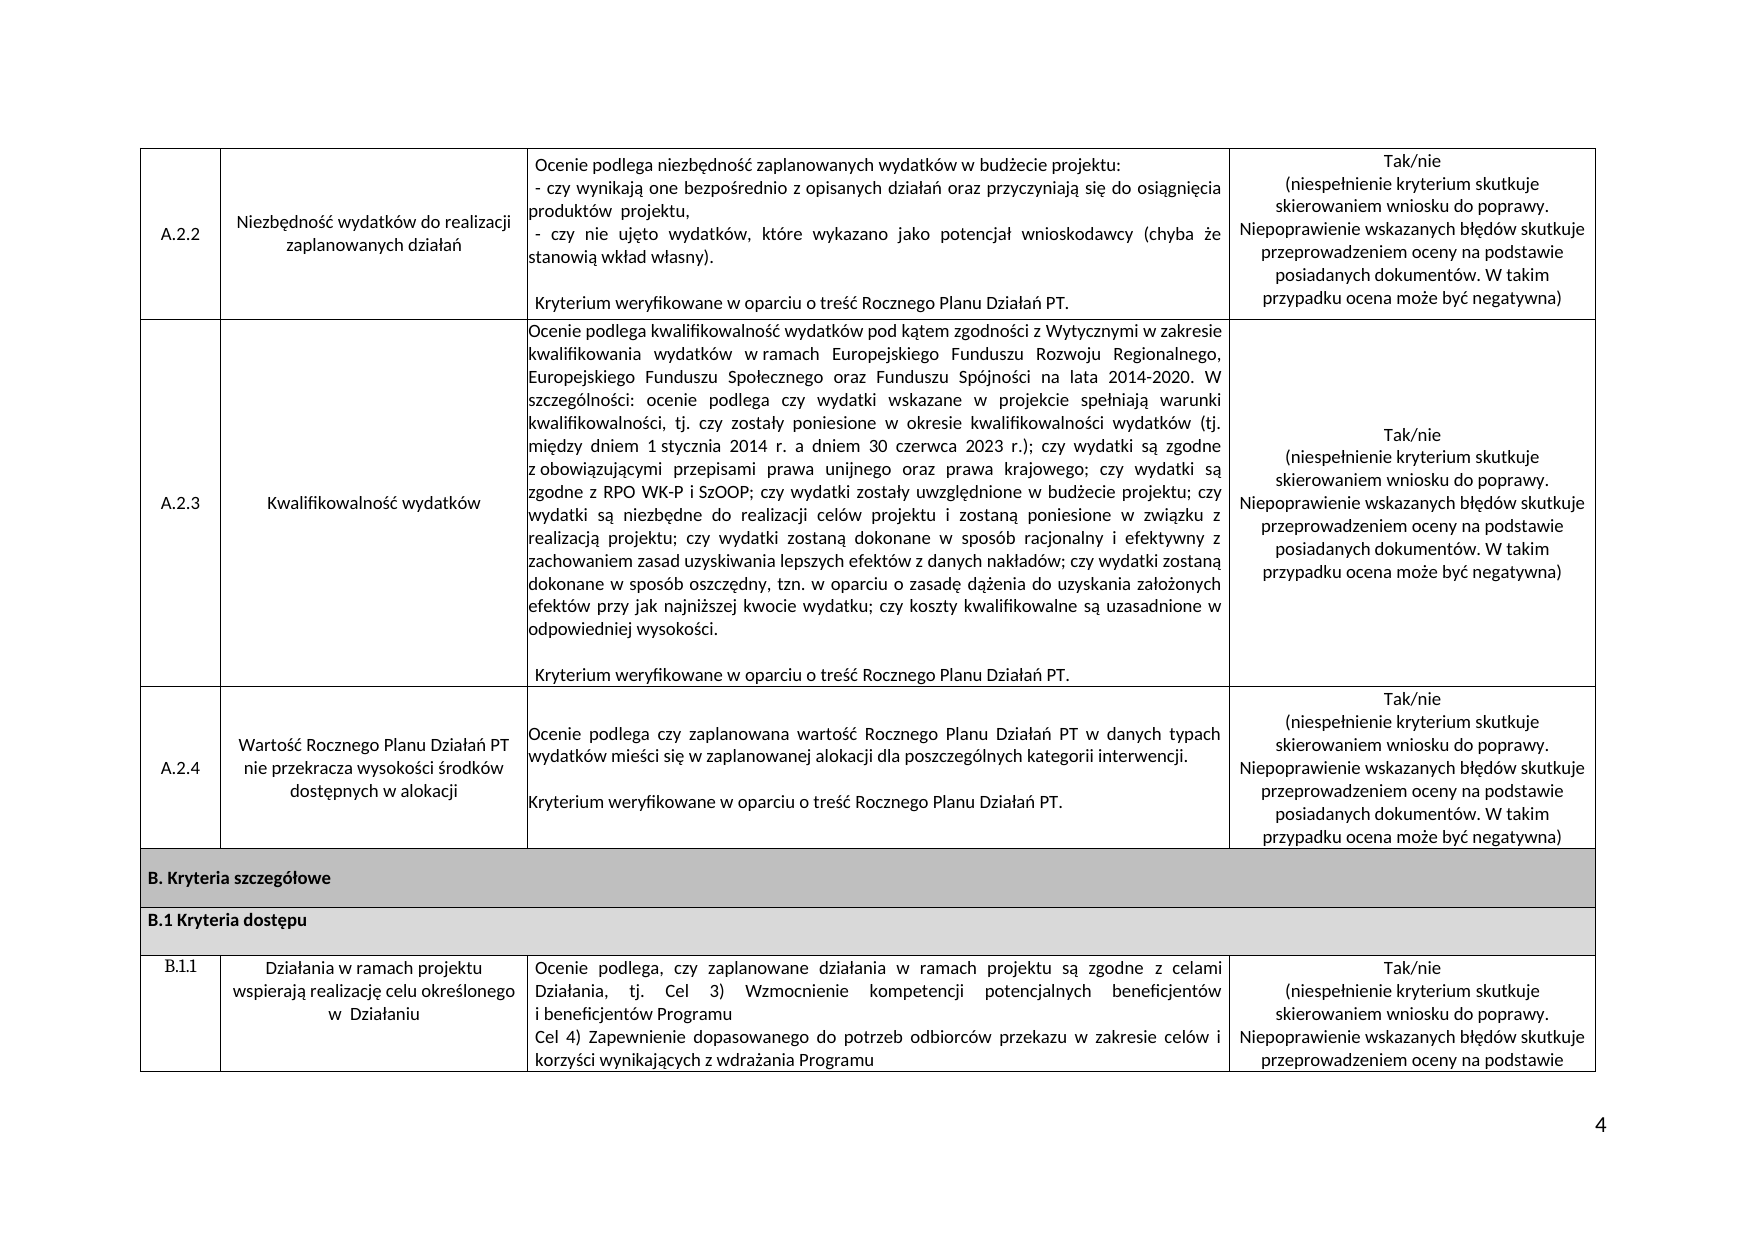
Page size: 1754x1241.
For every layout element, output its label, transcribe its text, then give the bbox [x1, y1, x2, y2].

table_cell A.2.3 [141, 320, 220, 686]
table_cell A.2.4 [141, 687, 220, 848]
table_cell Ocenie podlega czy zaplanowana wartość Rocznego Planu Działań PT w danych typach wydatków mieści się w zaplanowanej alokacji dla poszczególnych kategorii interwencji. Kryterium weryfikowane w oparciu o treść Rocznego Planu Działań PT. [528, 687, 1229, 848]
table_cell B. Kryteria szczegółowe [141, 849, 1595, 907]
table_cell Niezbędność wydatków do realizacji zaplanowanych działań [221, 149, 527, 318]
table_cell Ocenie podlega kwalifikowalność wydatków pod kątem zgodności z Wytycznymi w zakresie kwalifikowania wydatków w ramach Europejskiego Funduszu Rozwoju Regionalnego, Europejskiego Funduszu Społecznego oraz Funduszu Spójności na lata 2014-2020. W szczególności: ocenie podlega czy wydatki wskazane w projekcie spełniają warunki kwalifikowalności, tj. czy zostały poniesione w okresie kwalifikowalności wydatków (tj. między dniem 1 stycznia 2014 r. a dniem 30 czerwca 2023 r.); czy wydatki są zgodne z obowiązującymi przepisami prawa unijnego oraz prawa krajowego; czy wydatki są zgodne z RPO WK-P i SzOOP; czy wydatki zostały uwzględnione w budżecie projektu; czy wydatki są niezbędne do realizacji celów projektu i zostaną poniesione w związku z realizacją projektu; czy wydatki zostaną dokonane w sposób racjonalny i efektywny z zachowaniem zasad uzyskiwania lepszych efektów z danych nakładów; czy wydatki zostaną dokonane w sposób oszczędny, tzn. w oparciu o zasadę dążenia do uzyskania założonych efektów przy jak najniższej kwocie wydatku; czy koszty kwalifikowalne są uzasadnione w odpowiedniej wysokości. Kryterium weryfikowane w oparciu o treść Rocznego Planu Działań PT. [528, 320, 1229, 686]
table_cell Kwalifikowalność wydatków [221, 320, 527, 686]
table_cell Wartość Rocznego Planu Działań PT nie przekracza wysokości środków dostępnych w alokacji [221, 687, 527, 848]
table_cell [1230, 149, 1595, 318]
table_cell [528, 956, 1229, 1071]
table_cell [1230, 956, 1595, 1071]
table_cell B.1 Kryteria dostępu [141, 908, 1595, 955]
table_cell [221, 956, 527, 1071]
table_cell A.2.2 [141, 149, 220, 318]
table_cell Ocenie podlega niezbędność zaplanowanych wydatków w budżecie projektu: - czy wynikają one bezpośrednio z opisanych działań oraz przyczyniają się do osiągnięcia produktów projektu, - czy nie ujęto wydatków, które wykazano jako potencjał wnioskodawcy (chyba że stanowią wkład własny). Kryterium weryfikowane w oparciu o treść Rocznego Planu Działań PT. [528, 149, 1229, 318]
table_cell B.1.1 [141, 956, 220, 1071]
